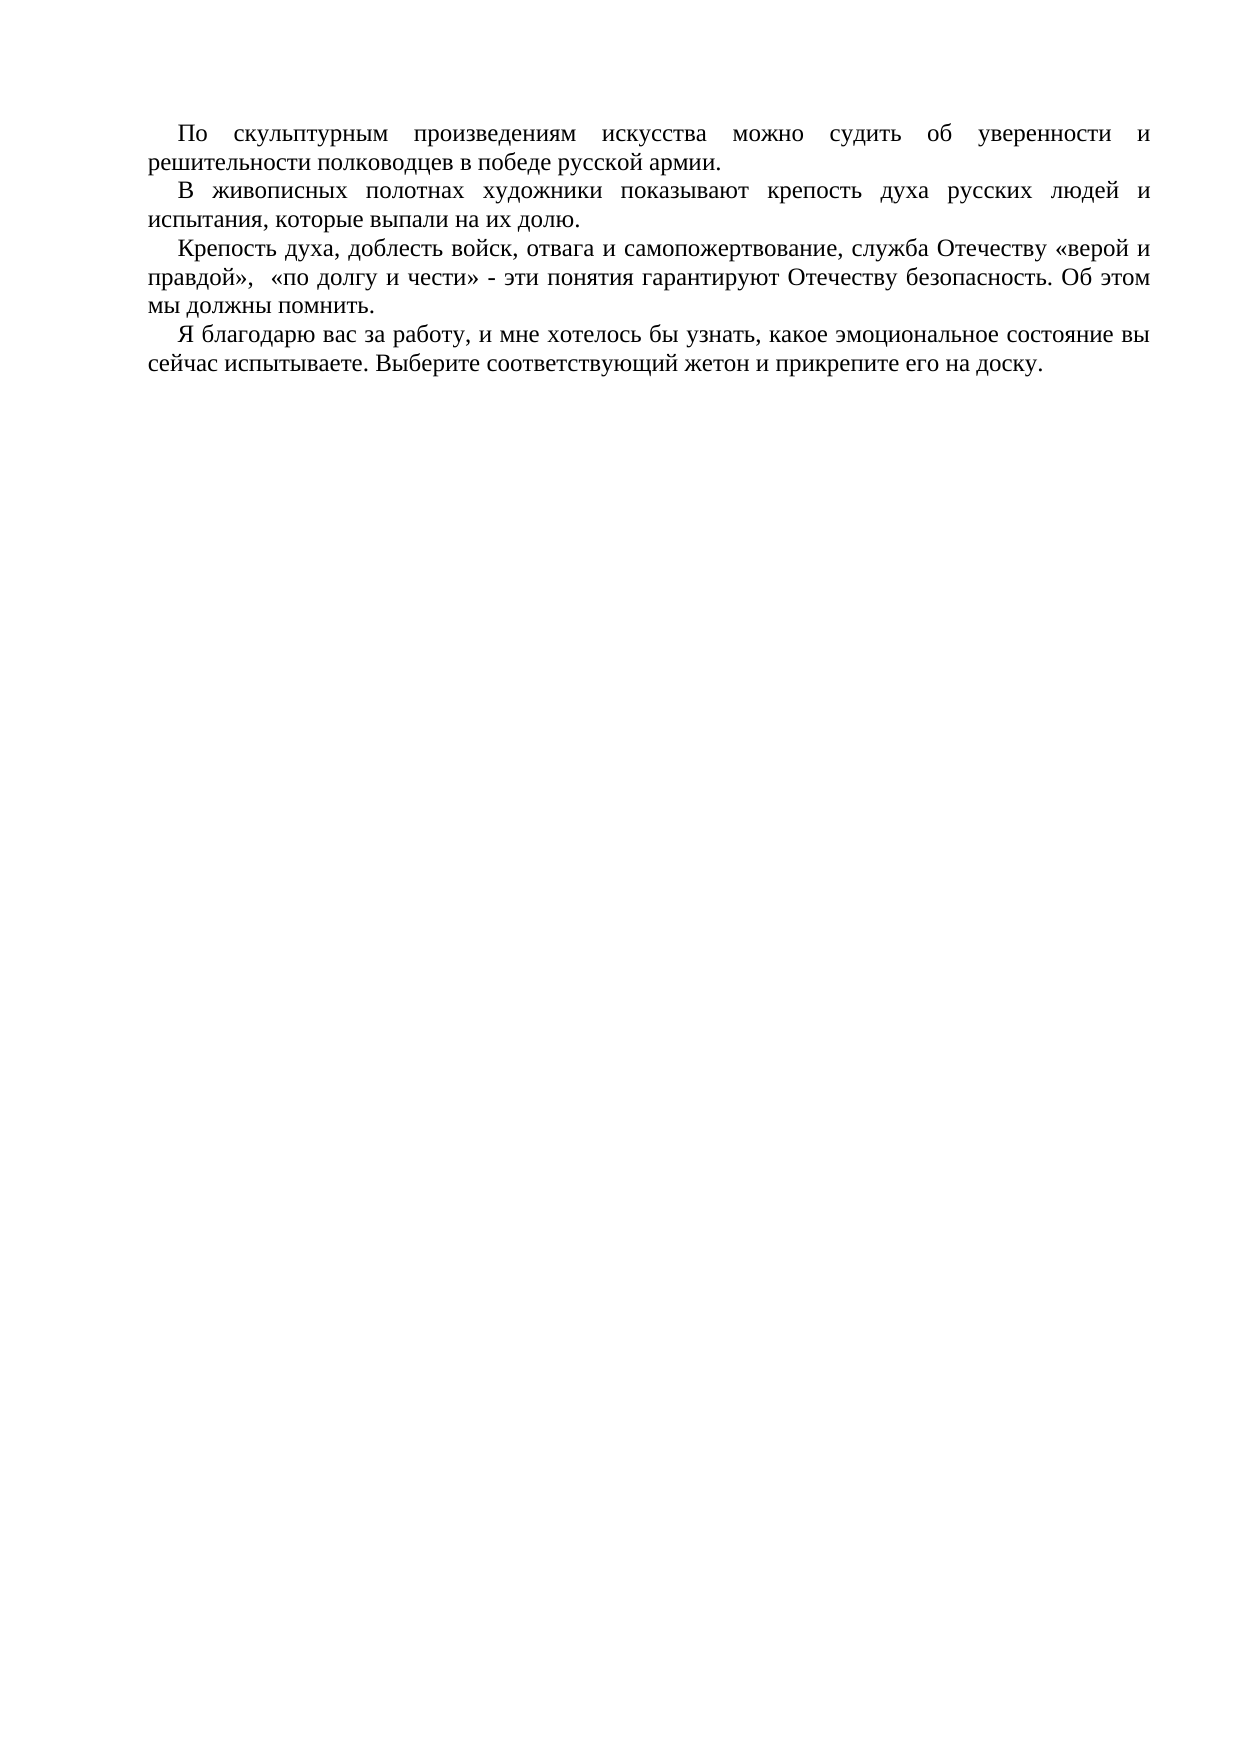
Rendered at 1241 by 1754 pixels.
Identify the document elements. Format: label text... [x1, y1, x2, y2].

text Я благодарю вас за работу, и мне хотелось бы узнать, какое эмоциональное состояние вы сейчас испытываете. Выберите соответствующий жетон и прикрепите его на доску. [148, 319, 1152, 377]
text Крепость духа, доблесть войск, отвага и самопожертвование, служба Отечеству «верой и правдой», «по долгу и чести» - эти понятия гарантируют Отечеству безопасность. Об этом мы должны помнить. [148, 233, 1152, 319]
text По скульптурным произведениям искусства можно судить об уверенности и решительности полководцев в победе русской армии. [148, 118, 1152, 176]
text В живописных полотнах художники показывают крепость духа русских людей и испытания, которые выпали на их долю. [148, 176, 1152, 233]
